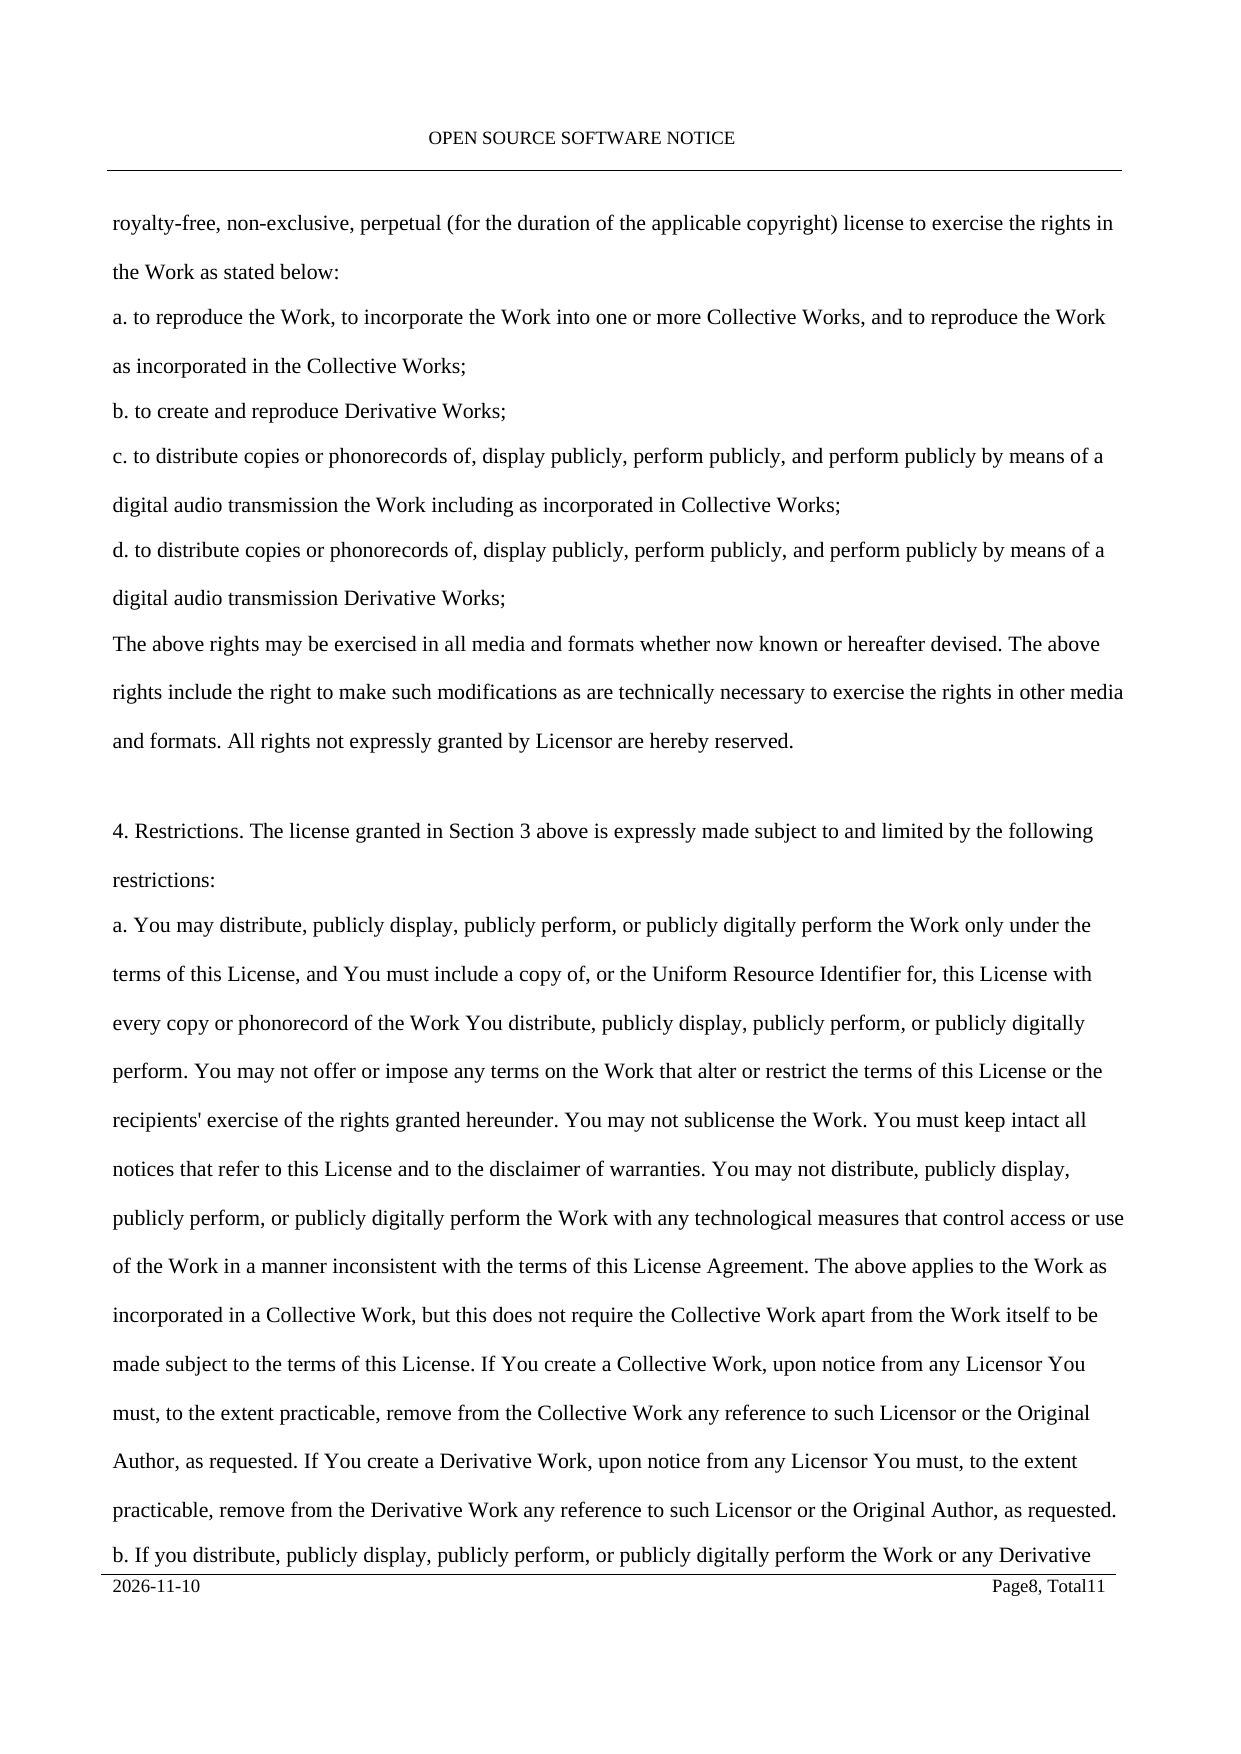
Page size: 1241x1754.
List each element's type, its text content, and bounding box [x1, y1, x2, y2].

text a. You may distribute, publicly display, publicly perform, or publicly digitally perform the Work only under the terms of this License, and You must include a copy of, or the Uniform Resource Identifier for, this License with every copy or phonorecord of the Work You distribute, publicly display, publicly perform, or publicly digitally perform. You may not offer or impose any terms on the Work that alter or restrict the terms of this License or the recipients' exercise of the rights granted hereunder. You may not sublicense the Work. You must keep intact all notices that refer to this License and to the disclaimer of warranties. You may not distribute, publicly display, publicly perform, or publicly digitally perform the Work with any technological measures that control access or use of the Work in a manner inconsistent with the terms of this License Agreement. The above applies to the Work as incorporated in a Collective Work, but this does not require the Collective Work apart from the Work itself to be made subject to the terms of this License. If You create a Collective Work, upon notice from any Licensor You must, to the extent practicable, remove from the Collective Work any reference to such Licensor or the Original Author, as requested. If You create a Derivative Work, upon notice from any Licensor You must, to the extent practicable, remove from the Derivative Work any reference to such Licensor or the Original Author, as requested. [112, 908, 1128, 1526]
text b. to create and reproduce Derivative Works; [112, 394, 1128, 427]
text a. to reproduce the Work, to incorporate the Work into one or more Collective Works, and to reproduce the Work as incorporated in the Collective Works; [112, 300, 1128, 381]
text The above rights may be exercised in all media and formats whether now known or hereafter devised. The above rights include the right to make such modifications as are technically necessary to exercise the rights in other media and formats. All rights not expressly granted by Licensor are hereby reserved. [112, 627, 1128, 757]
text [112, 206, 1128, 288]
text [112, 1538, 1128, 1571]
text c. to distribute copies or phonorecords of, display publicly, perform publicly, and perform publicly by means of a digital audio transmission the Work including as incorporated in Collective Works; [112, 439, 1128, 520]
text d. to distribute copies or phonorecords of, display publicly, perform publicly, and perform publicly by means of a digital audio transmission Derivative Works; [112, 533, 1128, 614]
text 4. Restrictions. The license granted in Section 3 above is expressly made subject to and limited by the following restrictions: [112, 814, 1128, 896]
